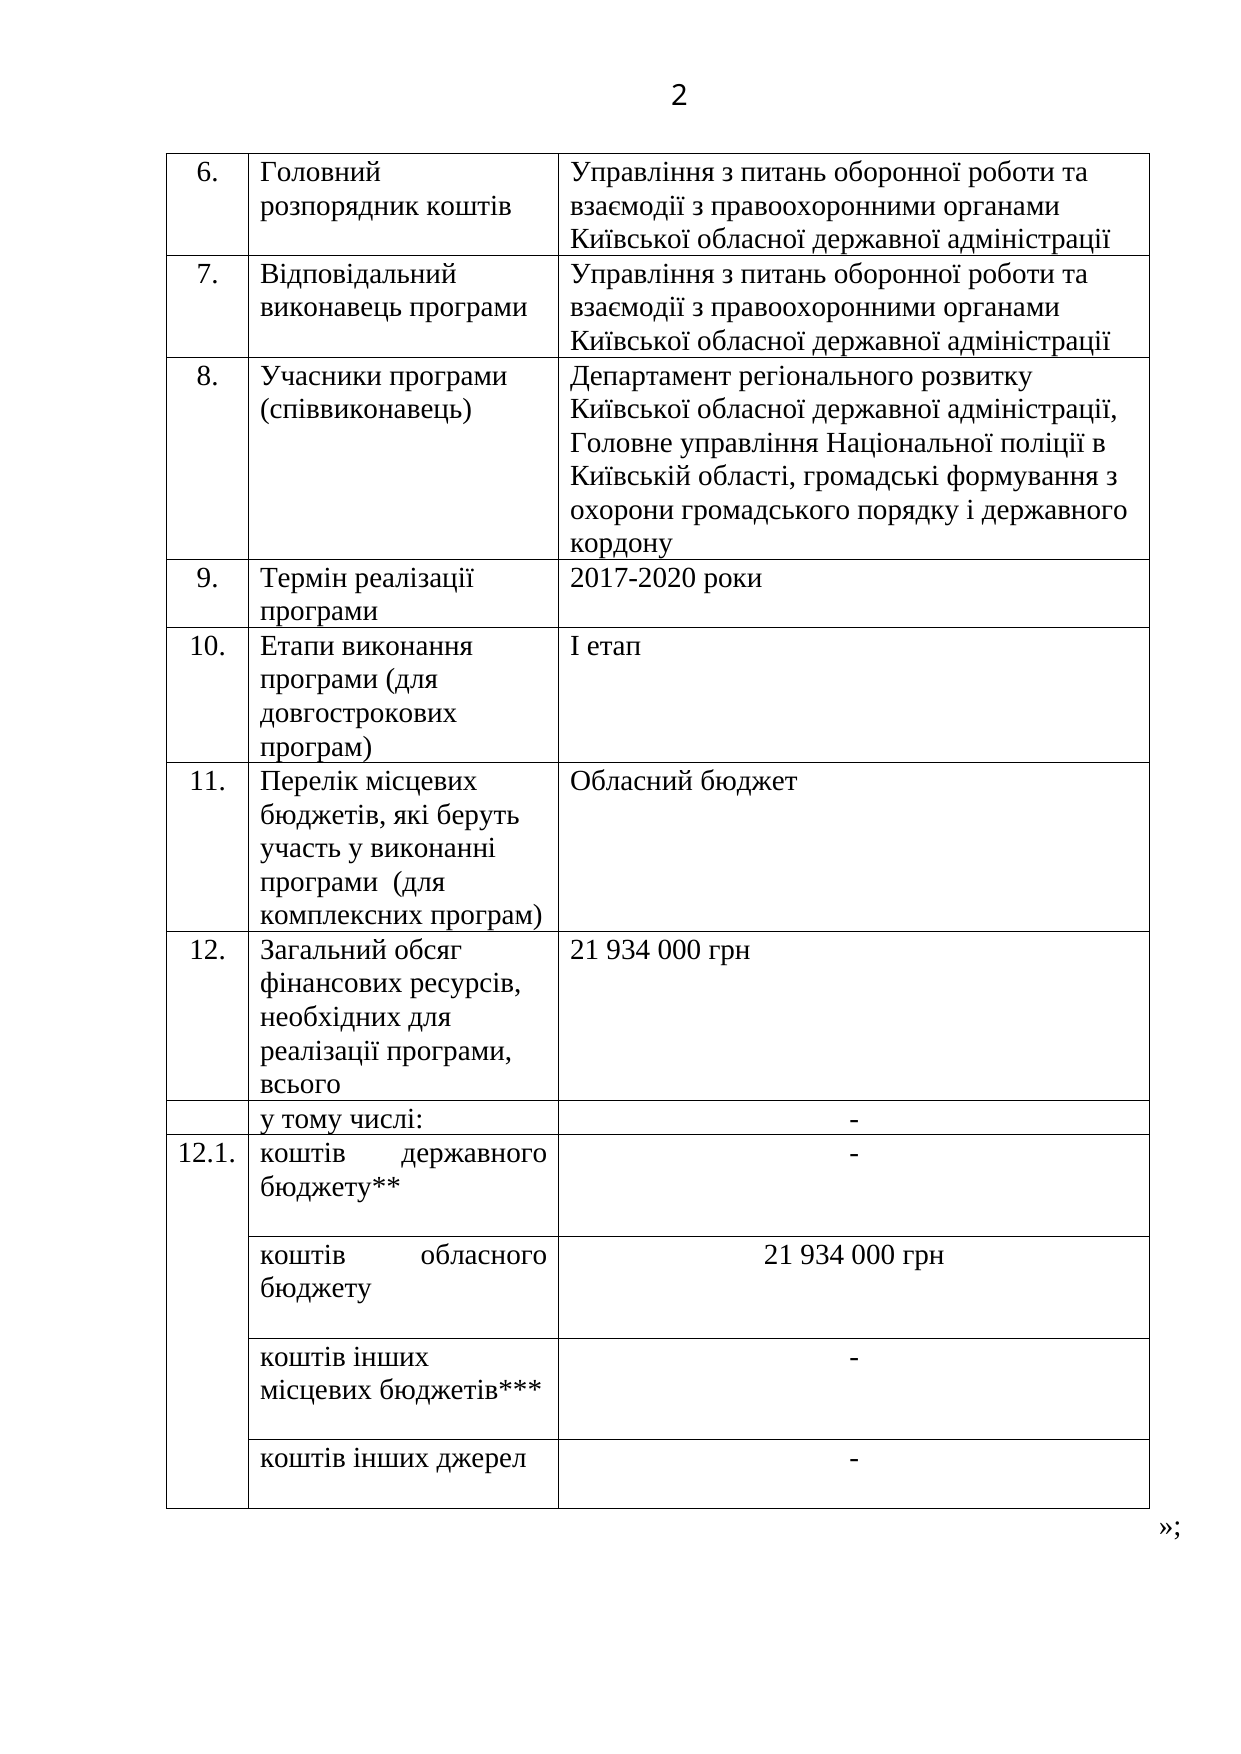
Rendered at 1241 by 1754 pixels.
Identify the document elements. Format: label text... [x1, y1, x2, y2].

table_cell І етап [559, 628, 1149, 762]
table_header 6. [167, 154, 248, 255]
table_header Головний розпорядник коштів [249, 154, 558, 255]
table_cell Термін реалізації програми [249, 560, 558, 627]
table_cell Обласний бюджет [559, 763, 1149, 931]
table_cell Департамент регіонального розвитку Київської обласної державної адміністрації, Головне управління Національної поліції в Київській області, громадські формування з охорони громадського порядку і державного кордону [559, 358, 1149, 559]
table_cell у тому числі: [249, 1101, 558, 1134]
table_cell [167, 1101, 248, 1134]
table_cell 11. [167, 763, 248, 931]
table_cell 9. [167, 560, 248, 627]
table_cell - [559, 1135, 1149, 1236]
table_cell коштів обласного бюджету [249, 1237, 558, 1338]
table_cell Учасники програми (співвиконавець) [249, 358, 558, 559]
table_cell коштів інших джерел [249, 1440, 558, 1507]
table_cell 10. [167, 628, 248, 762]
table_cell 7. [167, 256, 248, 357]
table_header Управління з питань оборонної роботи та взаємодії з правоохоронними органами Київської обласної державної адміністрації [559, 154, 1149, 255]
text 2 [177, 74, 1181, 113]
table_cell Етапи виконання програми (для довгострокових програм) [249, 628, 558, 762]
table_cell Управління з питань оборонної роботи та взаємодії з правоохоронними органами Київської обласної державної адміністрації [559, 256, 1149, 357]
table_cell коштів інших місцевих бюджетів*** [249, 1339, 558, 1439]
table_cell 12. [167, 932, 248, 1100]
table_cell Загальний обсяг фінансових ресурсів, необхідних для реалізації програми, всього [249, 932, 558, 1100]
table_cell - [559, 1440, 1149, 1507]
table_cell - [559, 1339, 1149, 1439]
text »; [177, 1508, 1181, 1542]
table_cell 21 934 000 грн [559, 1237, 1149, 1338]
table_cell 8. [167, 358, 248, 559]
table_cell - [559, 1101, 1149, 1134]
table_cell Перелік місцевих бюджетів, які беруть участь у виконанні програми (для комплексних програм) [249, 763, 558, 931]
table_cell 21 934 000 грн [559, 932, 1149, 1100]
table_cell 2017-2020 роки [559, 560, 1149, 627]
table_cell коштів державного бюджету** [249, 1135, 558, 1236]
table_cell 12.1. [167, 1135, 248, 1507]
table_cell Відповідальний виконавець програми [249, 256, 558, 357]
